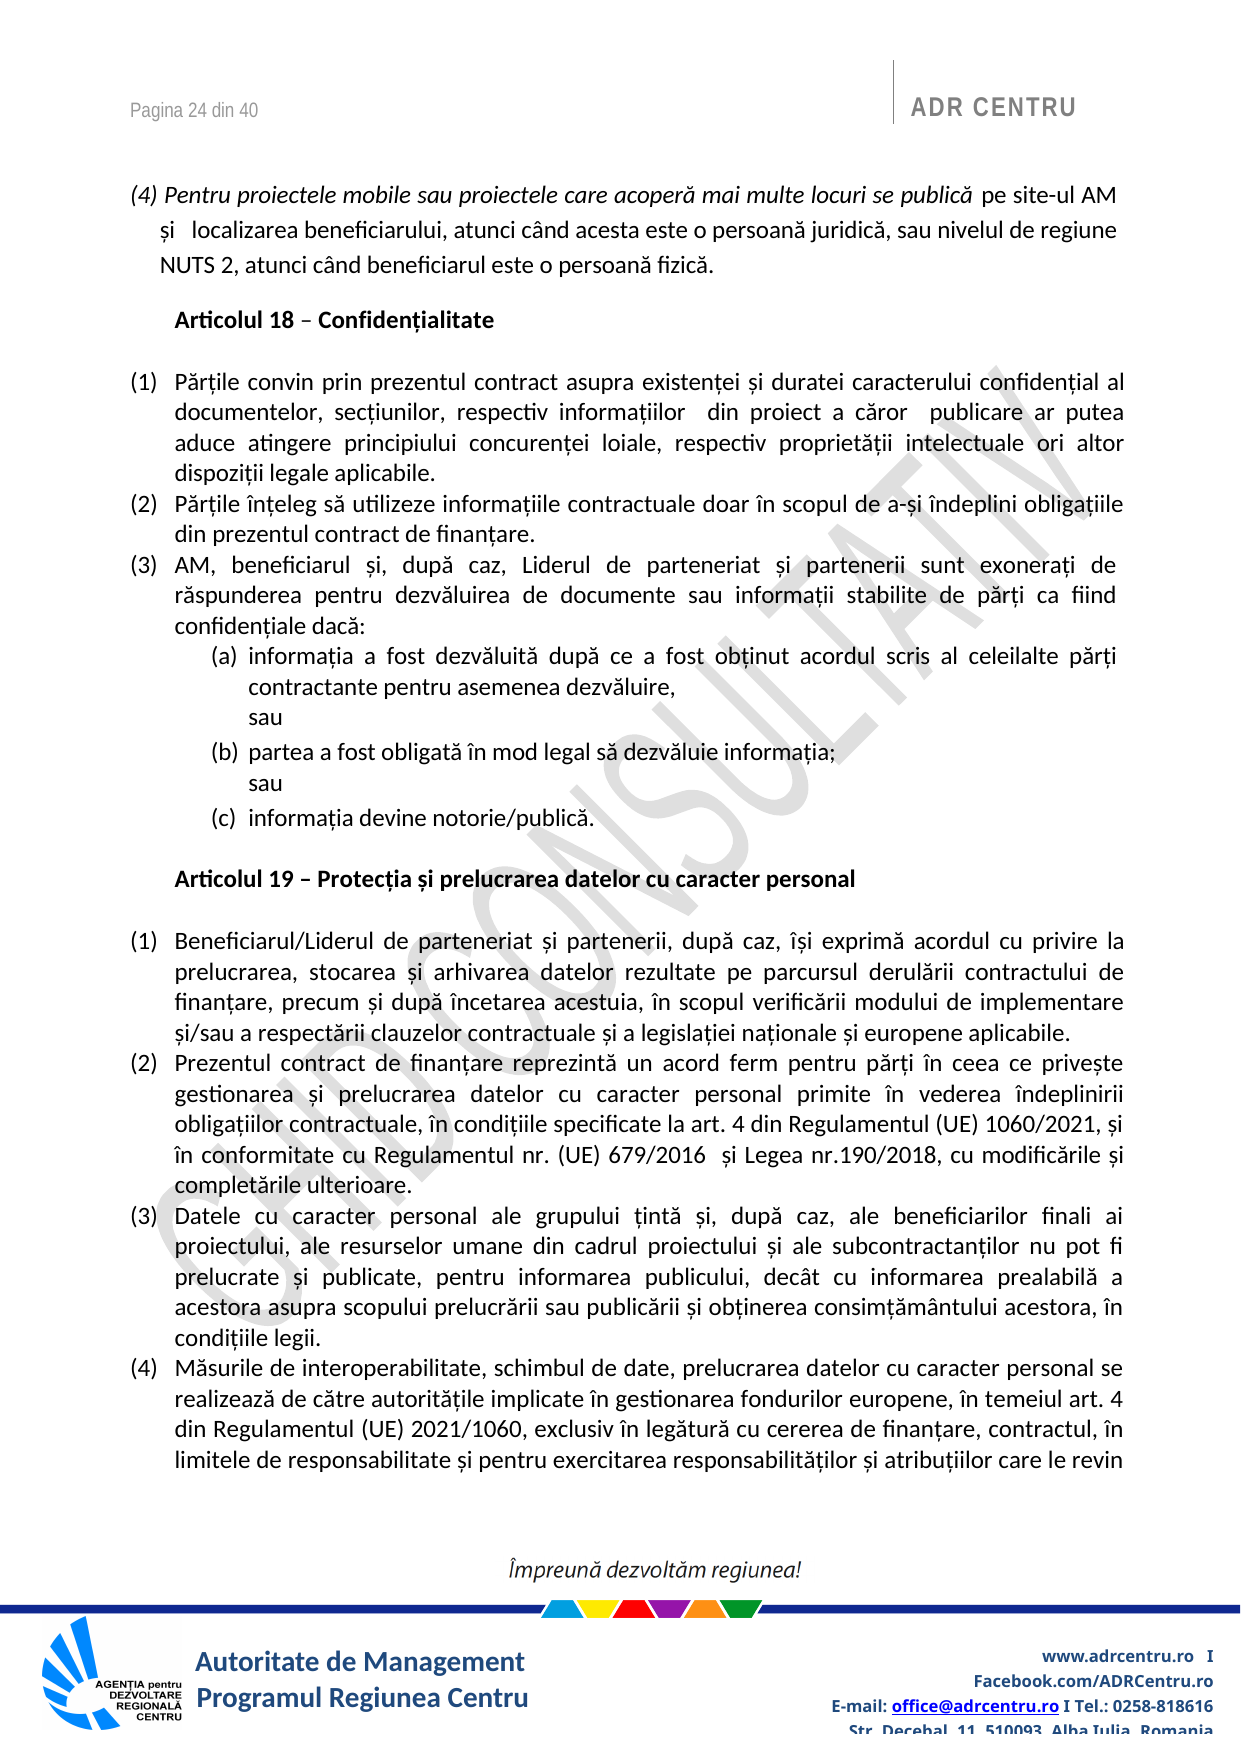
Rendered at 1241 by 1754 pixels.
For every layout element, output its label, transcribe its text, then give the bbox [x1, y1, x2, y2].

list informația a fost dezvăluită după ce a fost obținut acordul scris al celeilalte părți contractante pentru asemenea dezvăluire, [211, 640, 1117, 701]
text Articolul 19 – Protecția și prelucrarea datelor cu caracter personal [174, 863, 1125, 894]
list Datele cu caracter personal ale grupului țintă și, după caz, ale beneficiarilor finali ai proiectului, ale resurselor umane din cadrul proiectului și ale subcontractanților nu pot fi prelucrate și publicate, pentru informarea publicului, decât cu informarea prealabilă a acestora asupra scopului prelucrării sau publicării și obținerea consimțământului acestora, în condițiile legii. [130, 1200, 1125, 1352]
text Articolul 18 – Confidențialitate [174, 304, 1125, 335]
list (4) Pentru proiectele mobile sau proiectele care acoperă mai multe locuri se publică pe site-ul AM și localizarea beneficiarului, atunci când acesta este o persoană juridică, sau nivelul de regiune NUTS 2, atunci când beneficiarul este o persoană fizică. [130, 179, 1117, 279]
list informația devine notorie/publică. [211, 802, 1117, 832]
picture [0, 1600, 550, 1730]
list Prezentul contract de finanțare reprezintă un acord ferm pentru părți în ceea ce privește gestionarea și prelucrarea datelor cu caracter personal primite în vederea îndeplinirii obligațiilor contractuale, în condițiile specificate la art. 4 din Regulamentul (UE) 1060/2021, și în conformitate cu Regulamentul nr. (UE) 679/2016 și Legea nr.190/2018, cu modificările și completările ulterioare. [130, 1047, 1125, 1200]
list Beneficiarul/Liderul de parteneriat și partenerii, după caz, îşi exprimă acordul cu privire la prelucrarea, stocarea şi arhivarea datelor rezultate pe parcursul derulării contractului de finanțare, precum şi după încetarea acestuia, în scopul verificării modului de implementare şi/sau a respectării clauzelor contractuale şi a legislației naționale şi europene aplicabile. [130, 925, 1125, 1047]
list Părțile înțeleg să utilizeze informațiile contractuale doar în scopul de a-și îndeplini obligațiile din prezentul contract de finanțare. [130, 488, 1125, 549]
list partea a fost obligată în mod legal să dezvăluie informația; [211, 736, 1117, 767]
picture [495, 1556, 814, 1583]
list Părțile convin prin prezentul contract asupra existenței și duratei caracterului confidențial al documentelor, secțiunilor, respectiv informațiilor din proiect a căror publicare ar putea aduce atingere principiului concurenței loiale, respectiv proprietății intelectuale ori altor dispoziții legale aplicabile. [130, 366, 1125, 488]
list sau [248, 701, 1117, 732]
list sau [248, 767, 1117, 797]
picture [574, 1600, 1241, 1618]
list AM, beneficiarul și, după caz, Liderul de parteneriat și partenerii sunt exonerați de răspunderea pentru dezvăluirea de documente sau informații stabilite de părți ca fiind confidențiale dacă: [130, 549, 1117, 640]
